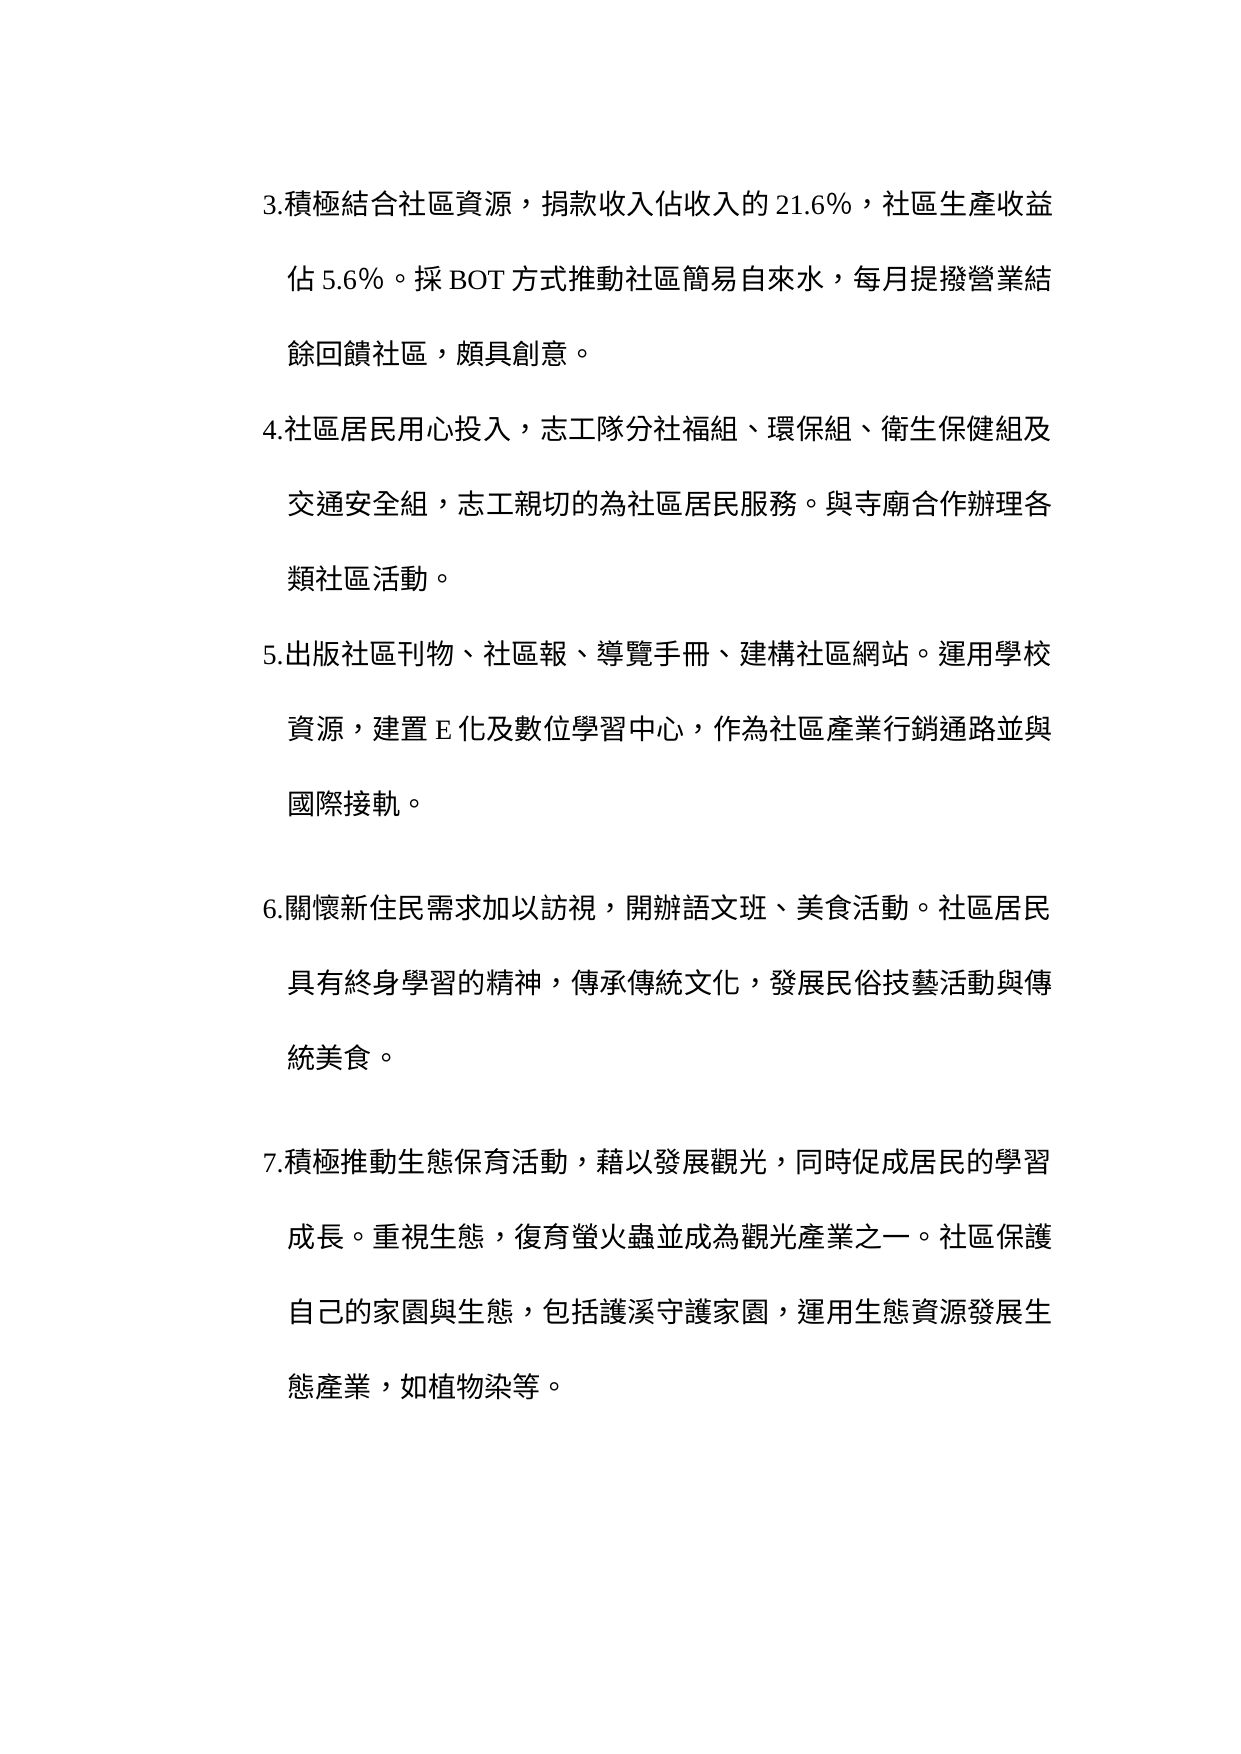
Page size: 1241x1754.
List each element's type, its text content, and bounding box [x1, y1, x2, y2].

text 4.社區居民用心投入，志工隊分社福組、環保組、衛生保健組及交通安全組，志工親切的為社區居民服務。與寺廟合作辦理各類社區活動。 [262, 389, 1053, 614]
text 5.出版社區刊物、社區報、導覽手冊、建構社區網站。運用學校資源，建置E化及數位學習中心，作為社區產業行銷通路並與國際接軌。 [262, 614, 1053, 839]
text 3.積極結合社區資源，捐款收入佔收入的21.6％，社區生產收益佔5.6％。採BOT方式推動社區簡易自來水，每月提撥營業結餘回饋社區，頗具創意。 [262, 164, 1053, 389]
text 7.積極推動生態保育活動，藉以發展觀光，同時促成居民的學習成長。重視生態，復育螢火蟲並成為觀光產業之一。社區保護自己的家園與生態，包括護溪守護家園，運用生態資源發展生態產業，如植物染等。 [262, 1123, 1053, 1423]
text 6.關懷新住民需求加以訪視，開辦語文班、美食活動。社區居民具有終身學習的精神，傳承傳統文化，發展民俗技藝活動與傳統美食。 [262, 869, 1053, 1094]
